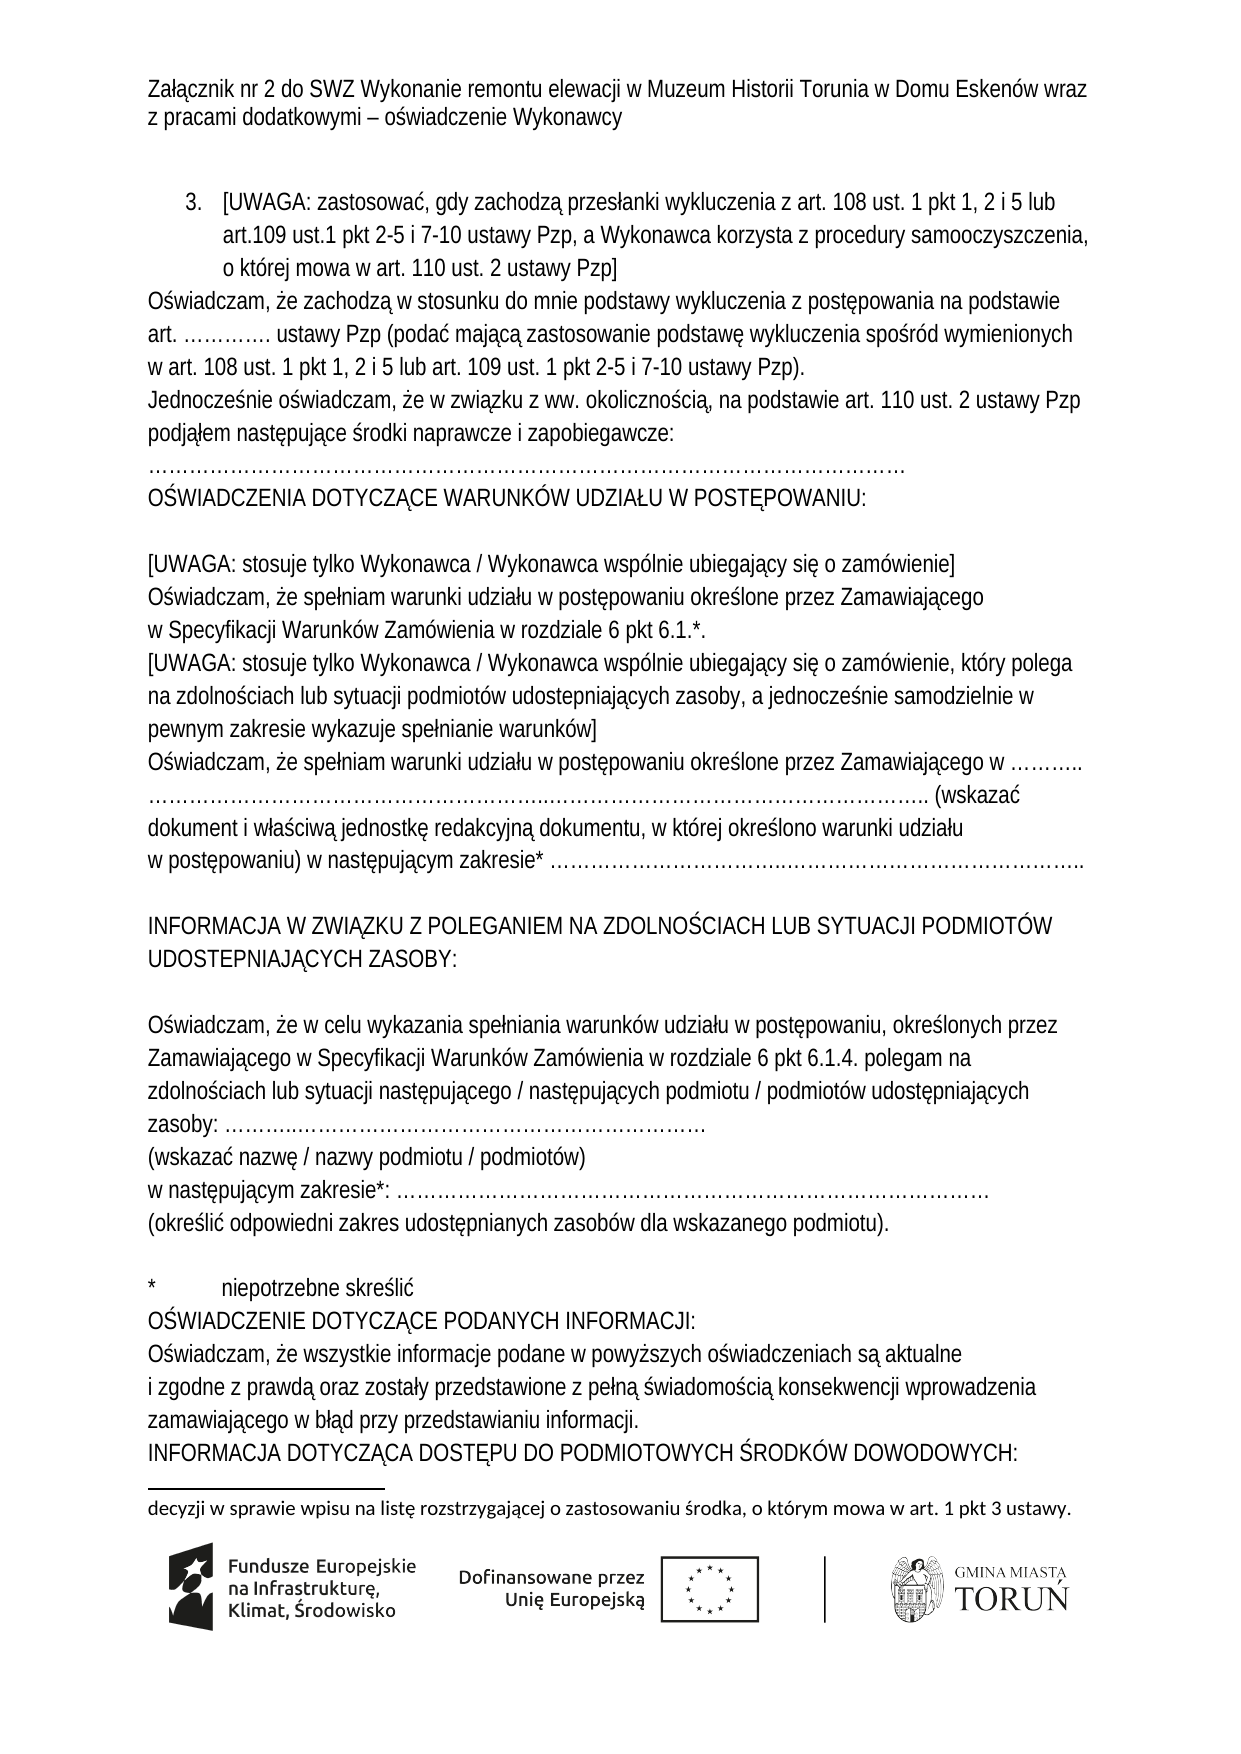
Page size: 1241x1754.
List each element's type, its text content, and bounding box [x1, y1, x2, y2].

text OŚWIADCZENIA DOTYCZĄCE WARUNKÓW UDZIAŁU W POSTĘPOWANIU: [148, 483, 1093, 512]
text (wskazać nazwę / nazwy podmiotu / podmiotów) [148, 1142, 1093, 1170]
text (określić odpowiedni zakres udostępnianych zasobów dla wskazanego podmiotu). [148, 1207, 1093, 1236]
text Oświadczam, że spełniam warunki udziału w postępowaniu określone przez Zamawiającego w ………..…………………………………………………..……………………………………………….. (wskazać dokument i właściwą jednostkę redakcyjną dokumentu, w której określono warunki udziału w postępowaniu) w następującym zakresie* ……………………………..…………………………………….. [148, 747, 1093, 874]
text [UWAGA: stosuje tylko Wykonawca / Wykonawca wspólnie ubiegający się o zamówienie] [148, 549, 1093, 578]
text INFORMACJA W ZWIĄZKU Z POLEGANIEM NA ZDOLNOŚCIACH LUB SYTUACJI PODMIOTÓW UDOSTEPNIAJĄCYCH ZASOBY: [148, 911, 1093, 973]
text Oświadczam, że w celu wykazania spełniania warunków udziału w postępowaniu, określonych przez Zamawiającego w Specyfikacji Warunków Zamówienia w rozdziale 6 pkt 6.1.4. polegam na zdolnościach lub sytuacji następującego / następujących podmiotu / podmiotów udostępniających zasoby: ………..…………………………………………………… [148, 1010, 1093, 1137]
text Oświadczam, że wszystkie informacje podane w powyższych oświadczeniach są aktualne i zgodne z prawdą oraz zostały przedstawione z pełną świadomością konsekwencji wprowadzenia zamawiającego w błąd przy przedstawianiu informacji. [148, 1339, 1093, 1434]
text Jednocześnie oświadczam, że w związku z ww. okolicznością, na podstawie art. 110 ust. 2 ustawy Pzp podjąłem następujące środki naprawcze i zapobiegawcze: [148, 384, 1093, 446]
text [UWAGA: stosuje tylko Wykonawca / Wykonawca wspólnie ubiegający się o zamówienie, który polega na zdolnościach lub sytuacji podmiotów udostepniających zasoby, a jednocześnie samodzielnie w pewnym zakresie wykazuje spełnianie warunków] [148, 648, 1093, 742]
text Oświadczam, że zachodzą w stosunku do mnie podstawy wykluczenia z postępowania na podstawie art. …………. ustawy Pzp (podać mającą zastosowanie podstawę wykluczenia spośród wymienionych w art. 108 ust. 1 pkt 1, 2 i 5 lub art. 109 ust. 1 pkt 2-5 i 7-10 ustawy Pzp). [148, 286, 1093, 380]
list [UWAGA: zastosować, gdy zachodzą przesłanki wykluczenia z art. 108 ust. 1 pkt 1, 2 i 5 lub art.109 ust.1 pkt 2-5 i 7-10 ustawy Pzp, a Wykonawca korzysta z procedury samooczyszczenia, o której mowa w art. 110 ust. 2 ustawy Pzp] [185, 187, 1093, 282]
text INFORMACJA DOTYCZĄCA DOSTĘPU DO PODMIOTOWYCH ŚRODKÓW DOWODOWYCH: [148, 1438, 1093, 1467]
text OŚWIADCZENIE DOTYCZĄCE PODANYCH INFORMACJI: [148, 1306, 1093, 1335]
text Oświadczam, że spełniam warunki udziału w postępowaniu określone przez Zamawiającego w Specyfikacji Warunków Zamówienia w rozdziale 6 pkt 6.1.*. [148, 582, 1093, 644]
text w następującym zakresie*: …………………………………………………………………………… [148, 1174, 1093, 1203]
text * niepotrzebne skreślić [148, 1273, 1093, 1302]
text ………………………………………………………………………………………………… [148, 450, 1093, 479]
picture [147, 1520, 1093, 1653]
